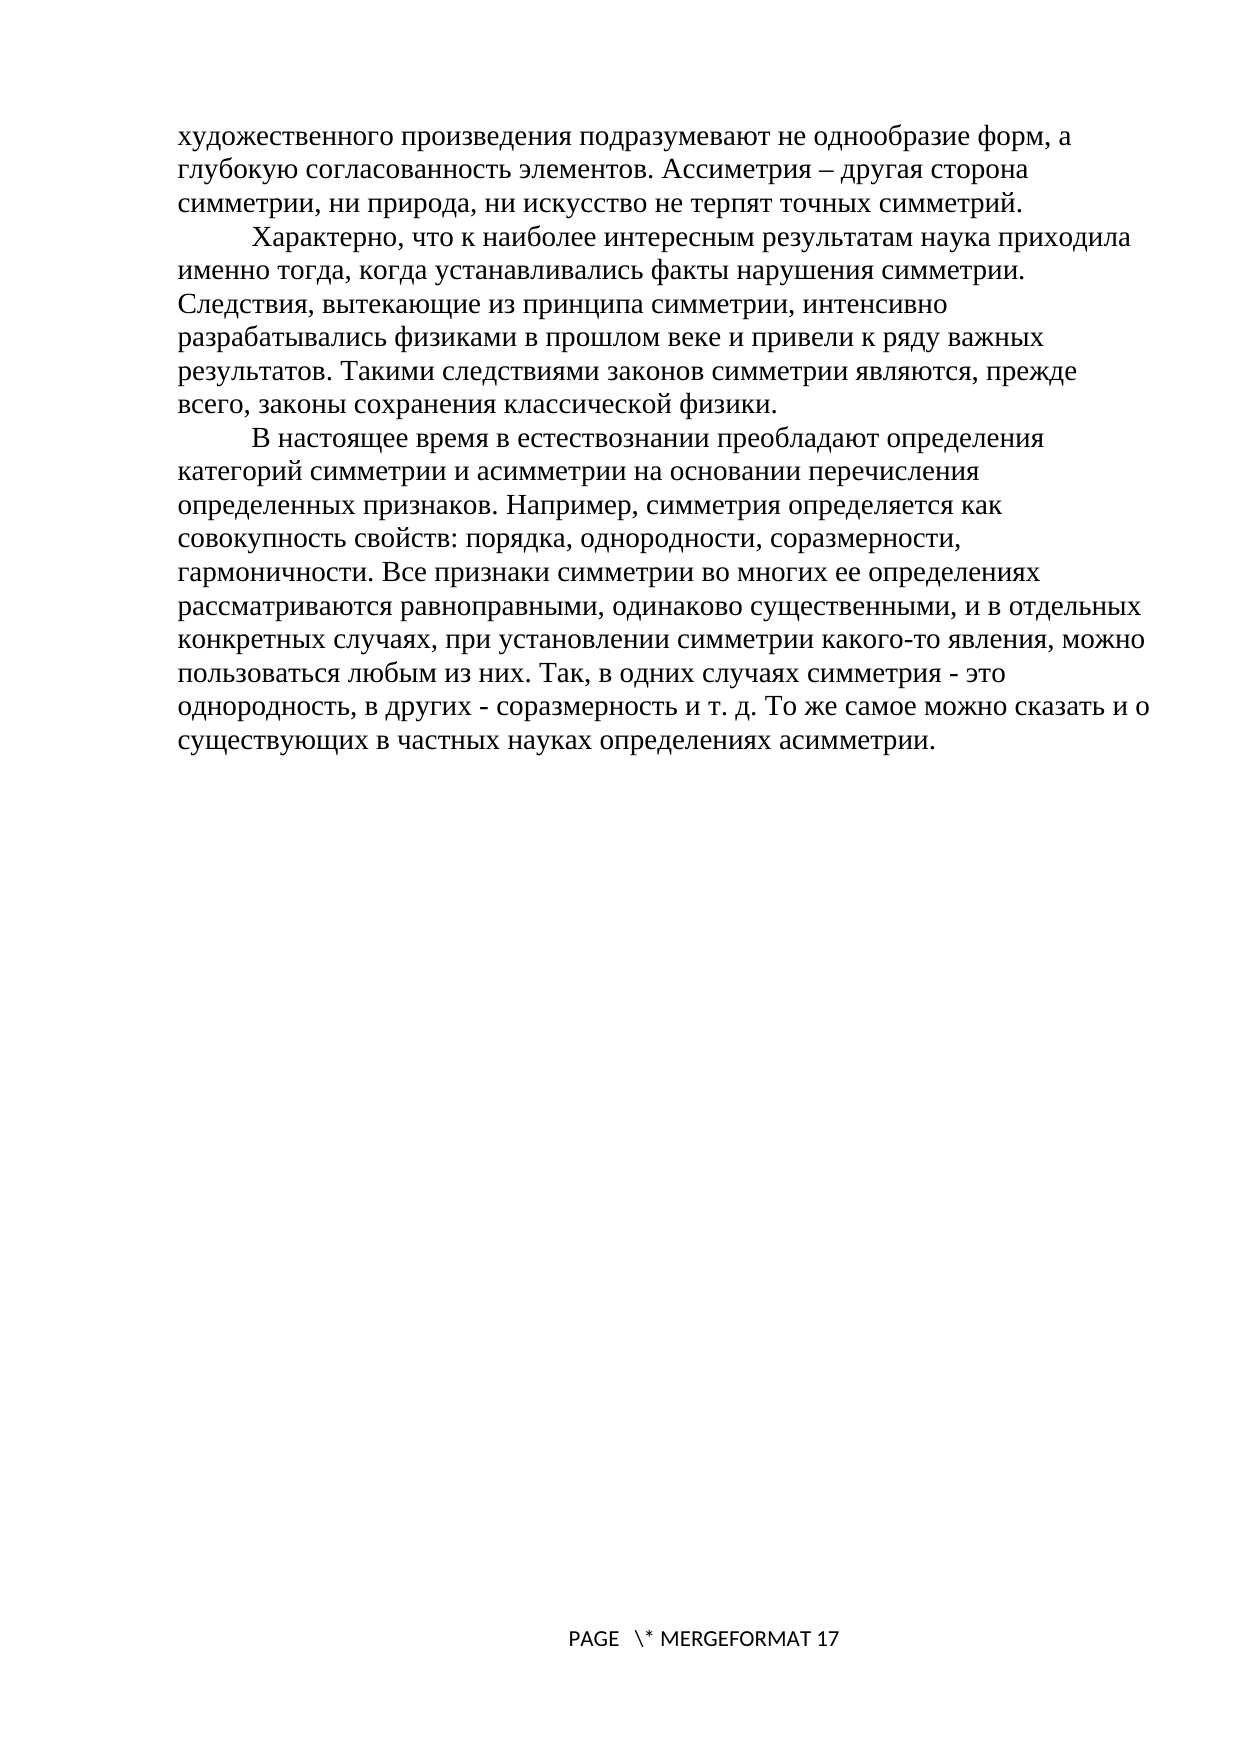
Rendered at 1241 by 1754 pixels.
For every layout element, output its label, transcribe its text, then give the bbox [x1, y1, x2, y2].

text Характерно, что к наиболее интересным результатам наука приходила именно тогда, когда устанавливались факты нарушения симметрии. Следствия, вытекающие из принципа симметрии, интенсивно разрабатывались физиками в прошлом веке и привели к ряду важных результатов. Такими следствиями законов симметрии являются, прежде всего, законы сохранения классической физики. [177, 219, 1152, 420]
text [177, 118, 1152, 219]
text В настоящее время в естествознании преобладают определения категорий симметрии и асимметрии на основании перечисления определенных признаков. Например, симметрия определяется как совокупность свойств: порядка, однородности, соразмерности, гармоничности. Все признаки симметрии во многих ее определениях рассматриваются равноправными, одинаково существенными, и в отдельных конкретных случаях, при установлении симметрии какого-то явления, можно пользоваться любым из них. Так, в одних случаях симметрия - это однородность, в других - соразмерность и т. д. То же самое можно сказать и о существующих в частных науках определениях асимметрии. [177, 420, 1152, 755]
